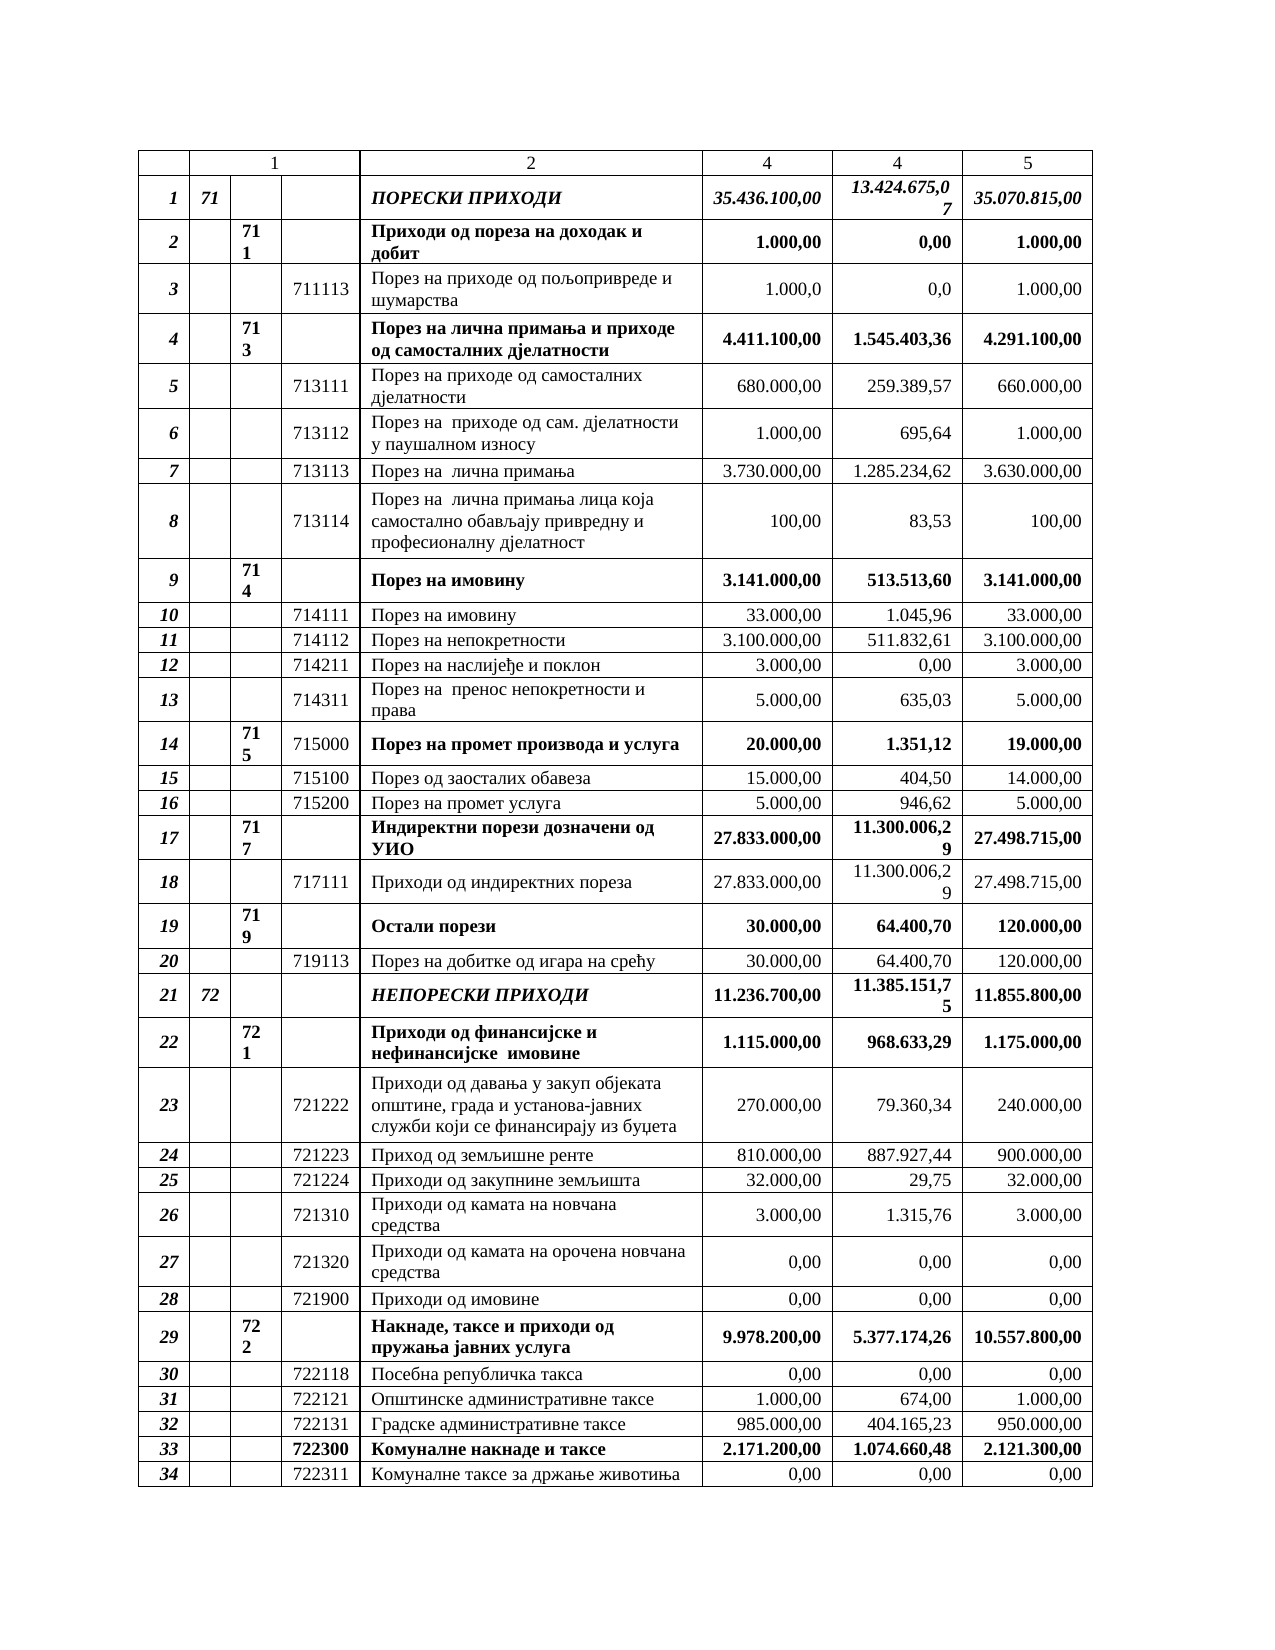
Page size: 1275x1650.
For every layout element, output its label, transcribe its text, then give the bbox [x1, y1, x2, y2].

table_cell 968.633,29 [833, 1018, 962, 1067]
table_cell 1.545.403,36 [833, 314, 962, 363]
table_cell НЕПОРЕСКИ ПРИХОДИ [361, 974, 702, 1017]
table_cell [190, 603, 230, 627]
table_cell [282, 314, 359, 363]
table_cell 5.000,00 [703, 678, 832, 721]
table_cell 18 [139, 860, 189, 903]
table_cell 2.121.300,00 [963, 1437, 1092, 1461]
table_cell Општинске административне таксе [361, 1387, 702, 1411]
table_cell 17 [139, 816, 189, 859]
table_cell [282, 1312, 359, 1361]
table_cell [190, 364, 230, 407]
table_cell 0,00 [833, 220, 962, 263]
table_cell 680.000,00 [703, 364, 832, 407]
table_cell 0,00 [703, 1462, 832, 1486]
table_cell Остали порези [361, 904, 702, 947]
table_cell [190, 628, 230, 652]
table_cell 3.000,00 [703, 1193, 832, 1236]
table_cell [231, 653, 281, 677]
table_cell Приходи од пореза на доходак и добит [361, 220, 702, 263]
table_cell 10.557.800,00 [963, 1312, 1092, 1361]
table_cell 7 [139, 459, 189, 482]
table_cell [190, 949, 230, 972]
table_cell [190, 1168, 230, 1192]
table_cell 1 [190, 151, 359, 175]
table_cell Порез на пренос непокретности и права [361, 678, 702, 721]
table_cell 1.000,00 [963, 409, 1092, 457]
table_cell [190, 264, 230, 313]
table_cell 0,00 [963, 1237, 1092, 1286]
table_cell 270.000,00 [703, 1068, 832, 1142]
table_cell 1.000,00 [703, 220, 832, 263]
table_cell [190, 766, 230, 790]
table_cell [190, 559, 230, 602]
table_cell [139, 151, 189, 175]
table_cell Порез од заосталих обавеза [361, 766, 702, 790]
table_cell 1.115.000,00 [703, 1018, 832, 1067]
table_cell 26 [139, 1193, 189, 1236]
table_cell Градске административне таксе [361, 1412, 702, 1436]
table_cell 3.141.000,00 [963, 559, 1092, 602]
table_cell [190, 653, 230, 677]
table_cell 711 [231, 220, 281, 263]
table_cell 404,50 [833, 766, 962, 790]
table_cell 887.927,44 [833, 1143, 962, 1167]
table_cell [231, 1287, 281, 1311]
table_cell 721900 [282, 1287, 359, 1311]
table_cell 2.171.200,00 [703, 1437, 832, 1461]
table_cell Комуналне накнаде и таксе [361, 1437, 702, 1461]
table_cell [190, 1018, 230, 1067]
table_cell Порез на лична примања лица која самостално обављају привредну и професионалну дјелатност [361, 484, 702, 557]
table_cell 3.630.000,00 [963, 459, 1092, 482]
table_cell 11 [139, 628, 189, 652]
table_cell 0,00 [833, 1462, 962, 1486]
table_cell [231, 1168, 281, 1192]
table_cell 20.000,00 [703, 722, 832, 765]
table_cell 5.000,00 [963, 791, 1092, 815]
table_cell [231, 1193, 281, 1236]
table_cell Приходи од финансијске и нефинансијске имовине [361, 1018, 702, 1067]
table_cell 32.000,00 [703, 1168, 832, 1192]
table_cell [190, 409, 230, 457]
table_cell 30.000,00 [703, 949, 832, 972]
table_cell 722118 [282, 1362, 359, 1386]
table_cell 3.000,00 [703, 653, 832, 677]
table_cell 722121 [282, 1387, 359, 1411]
table_cell [190, 314, 230, 363]
table_cell 3.100.000,00 [703, 628, 832, 652]
table_cell 0,00 [833, 1237, 962, 1286]
table_cell [190, 1437, 230, 1461]
table_cell 28 [139, 1287, 189, 1311]
table_cell 714112 [282, 628, 359, 652]
table_cell 721224 [282, 1168, 359, 1192]
table_cell 4 [833, 151, 962, 175]
table_cell 9.978.200,00 [703, 1312, 832, 1361]
table_cell ПОРЕСКИ ПРИХОДИ [361, 176, 702, 219]
table_cell 13 [139, 678, 189, 721]
table_cell [231, 860, 281, 903]
table_cell 5 [139, 364, 189, 407]
table_cell 11.385.151,75 [833, 974, 962, 1017]
table_cell 11.300.006,29 [833, 860, 962, 903]
table_cell [231, 264, 281, 313]
table_cell 1.175.000,00 [963, 1018, 1092, 1067]
table_cell 714211 [282, 653, 359, 677]
table_cell [190, 791, 230, 815]
table_cell 15 [139, 766, 189, 790]
table_cell 0,00 [703, 1362, 832, 1386]
table_cell 721223 [282, 1143, 359, 1167]
table_cell 27.833.000,00 [703, 860, 832, 903]
table_cell [231, 603, 281, 627]
table_cell 900.000,00 [963, 1143, 1092, 1167]
table_cell 29 [139, 1312, 189, 1361]
table_cell 0,00 [963, 1287, 1092, 1311]
table_cell [190, 1412, 230, 1436]
table_cell 35.070.815,00 [963, 176, 1092, 219]
table_cell 2 [139, 220, 189, 263]
table_cell 946,62 [833, 791, 962, 815]
table_cell 719113 [282, 949, 359, 972]
table_cell 10 [139, 603, 189, 627]
table_cell 6 [139, 409, 189, 457]
table_cell 4 [139, 314, 189, 363]
table_cell 3.000,00 [963, 653, 1092, 677]
table_cell [190, 484, 230, 557]
table_cell 717 [231, 816, 281, 859]
table_cell 100,00 [963, 484, 1092, 557]
table_cell 5.000,00 [963, 678, 1092, 721]
table_cell Комуналне таксе за држање животиња [361, 1462, 702, 1486]
table_cell 100,00 [703, 484, 832, 557]
table_cell 15.000,00 [703, 766, 832, 790]
table_cell [190, 1312, 230, 1361]
table_cell [282, 816, 359, 859]
table_cell [231, 459, 281, 482]
table_cell 11.300.006,29 [833, 816, 962, 859]
table_cell 259.389,57 [833, 364, 962, 407]
table_cell [282, 1018, 359, 1067]
table_cell 240.000,00 [963, 1068, 1092, 1142]
table_cell 1.000,00 [703, 409, 832, 457]
table_cell 16 [139, 791, 189, 815]
table_cell [231, 484, 281, 557]
table_cell 25 [139, 1168, 189, 1192]
table_cell 721320 [282, 1237, 359, 1286]
table_cell Накнаде, таксе и приходи од пружања јавних услуга [361, 1312, 702, 1361]
table_cell 64.400,70 [833, 949, 962, 972]
table_cell Порез на наслијеђе и поклон [361, 653, 702, 677]
table_cell 27 [139, 1237, 189, 1286]
table_cell [190, 459, 230, 482]
table_cell 3.000,00 [963, 1193, 1092, 1236]
table_cell 4.411.100,00 [703, 314, 832, 363]
table_cell [231, 678, 281, 721]
table_cell 695,64 [833, 409, 962, 457]
table_cell 13.424.675,07 [833, 176, 962, 219]
table_cell 1.285.234,62 [833, 459, 962, 482]
table_cell [190, 1462, 230, 1486]
table_cell 0,0 [833, 264, 962, 313]
table_cell 31 [139, 1387, 189, 1411]
table_cell 714311 [282, 678, 359, 721]
table_cell 3.141.000,00 [703, 559, 832, 602]
table_cell 120.000,00 [963, 904, 1092, 947]
table_cell [282, 176, 359, 219]
table_cell 1.000,00 [963, 264, 1092, 313]
table_cell [231, 1143, 281, 1167]
table_cell Порез на добитке од игара на срећу [361, 949, 702, 972]
table_cell Порез на имовину [361, 559, 702, 602]
table_cell 33.000,00 [963, 603, 1092, 627]
table_cell 11.855.800,00 [963, 974, 1092, 1017]
table_cell Порез на лична примања [361, 459, 702, 482]
table_cell 1.315,76 [833, 1193, 962, 1236]
table_cell 635,03 [833, 678, 962, 721]
table_cell 1.045,96 [833, 603, 962, 627]
table_cell 722131 [282, 1412, 359, 1436]
table_cell [282, 904, 359, 947]
table_cell [190, 860, 230, 903]
table_cell 4.291.100,00 [963, 314, 1092, 363]
table_cell 1.000,00 [963, 1387, 1092, 1411]
table_cell 0,00 [833, 1362, 962, 1386]
table_cell [282, 220, 359, 263]
table_cell Порез на приходе од сам. дјелатности у паушалном износу [361, 409, 702, 457]
table_cell [190, 220, 230, 263]
table_cell Порез на лична примања и приходе од самосталних дјелатности [361, 314, 702, 363]
table_cell Приходи од камата на новчана средства [361, 1193, 702, 1236]
table_cell [231, 974, 281, 1017]
table_cell Порез на приходе од самосталних дјелатности [361, 364, 702, 407]
table_cell 120.000,00 [963, 949, 1092, 972]
table_cell 12 [139, 653, 189, 677]
table_cell Порез на промет услуга [361, 791, 702, 815]
table_cell 1 [139, 176, 189, 219]
table_cell 660.000,00 [963, 364, 1092, 407]
table_cell 30.000,00 [703, 904, 832, 947]
table_cell [231, 628, 281, 652]
table_cell 0,00 [833, 1287, 962, 1311]
table_cell Порез на приходе од пољопривреде и шумарства [361, 264, 702, 313]
table_cell 64.400,70 [833, 904, 962, 947]
table_cell [231, 949, 281, 972]
table_cell 33 [139, 1437, 189, 1461]
table_cell 715000 [282, 722, 359, 765]
table_cell 0,00 [963, 1462, 1092, 1486]
table_cell 11.236.700,00 [703, 974, 832, 1017]
table_cell 19 [139, 904, 189, 947]
table_cell 8 [139, 484, 189, 557]
table_cell 21 [139, 974, 189, 1017]
table_cell [231, 1412, 281, 1436]
table_cell 721310 [282, 1193, 359, 1236]
table_cell 0,00 [703, 1237, 832, 1286]
table_cell [231, 1462, 281, 1486]
table_cell 404.165,23 [833, 1412, 962, 1436]
table_cell 5.000,00 [703, 791, 832, 815]
table_cell 722311 [282, 1462, 359, 1486]
table_cell 3.730.000,00 [703, 459, 832, 482]
table_cell Порез на промет производа и услуга [361, 722, 702, 765]
table_cell 22 [139, 1018, 189, 1067]
table_cell 1.000,00 [963, 220, 1092, 263]
table_cell [190, 722, 230, 765]
table_cell 24 [139, 1143, 189, 1167]
table_cell 713113 [282, 459, 359, 482]
table_cell [231, 1362, 281, 1386]
table_cell [190, 904, 230, 947]
table_cell 30 [139, 1362, 189, 1386]
table_cell Приходи од камата на орочена новчана средства [361, 1237, 702, 1286]
table_cell 5.377.174,26 [833, 1312, 962, 1361]
table_cell 34 [139, 1462, 189, 1486]
table_cell 711113 [282, 264, 359, 313]
table_cell [190, 1287, 230, 1311]
table_cell Приходи од индиректних пореза [361, 860, 702, 903]
table_cell 3 [139, 264, 189, 313]
table_cell 14 [139, 722, 189, 765]
table_cell 1.351,12 [833, 722, 962, 765]
table_cell 2 [361, 151, 702, 175]
table_cell 713 [231, 314, 281, 363]
table_cell 5 [963, 151, 1092, 175]
table_cell 9 [139, 559, 189, 602]
table_cell 32 [139, 1412, 189, 1436]
table_cell 35.436.100,00 [703, 176, 832, 219]
table_cell 717111 [282, 860, 359, 903]
table_cell [231, 409, 281, 457]
table_cell 32.000,00 [963, 1168, 1092, 1192]
table_cell Индиректни порези дозначени од УИО [361, 816, 702, 859]
table_cell 27.498.715,00 [963, 860, 1092, 903]
table_cell [231, 364, 281, 407]
table_cell 1.000,0 [703, 264, 832, 313]
table_cell [231, 1068, 281, 1142]
table_cell 722 [231, 1312, 281, 1361]
table_cell [231, 176, 281, 219]
table_cell 513.513,60 [833, 559, 962, 602]
table_cell [231, 1387, 281, 1411]
table_cell [231, 1437, 281, 1461]
table_cell [231, 766, 281, 790]
table_cell 72 [190, 974, 230, 1017]
table_cell [231, 1237, 281, 1286]
table_cell [190, 1237, 230, 1286]
table_cell [282, 974, 359, 1017]
table_cell 27.833.000,00 [703, 816, 832, 859]
table_cell 71 [190, 176, 230, 219]
table_cell 810.000,00 [703, 1143, 832, 1167]
table_cell 0,00 [963, 1362, 1092, 1386]
table_cell 4 [703, 151, 832, 175]
table_cell 674,00 [833, 1387, 962, 1411]
table_cell 722300 [282, 1437, 359, 1461]
table_cell 715 [231, 722, 281, 765]
table_cell [190, 1362, 230, 1386]
table_cell 83,53 [833, 484, 962, 557]
table_cell 714 [231, 559, 281, 602]
table_cell 715200 [282, 791, 359, 815]
table_cell Порез на непокретности [361, 628, 702, 652]
table_cell 14.000,00 [963, 766, 1092, 790]
table_cell 715100 [282, 766, 359, 790]
table_cell [190, 1068, 230, 1142]
table_cell [190, 678, 230, 721]
table_cell [190, 1387, 230, 1411]
table_cell [190, 1193, 230, 1236]
table_cell Посебна републичка такса [361, 1362, 702, 1386]
table_cell 1.074.660,48 [833, 1437, 962, 1461]
table_cell Порез на имовину [361, 603, 702, 627]
table_cell 0,00 [703, 1287, 832, 1311]
table_cell 713114 [282, 484, 359, 557]
table_cell 714111 [282, 603, 359, 627]
table_cell [190, 1143, 230, 1167]
table_cell [190, 816, 230, 859]
table_cell Приходи од давања у закуп објеката општине, града и установа-јавних служби који се финансирају из буџета [361, 1068, 702, 1142]
table_cell 713111 [282, 364, 359, 407]
table_cell 3.100.000,00 [963, 628, 1092, 652]
table_cell 721 [231, 1018, 281, 1067]
table_cell 721222 [282, 1068, 359, 1142]
table_cell 1.000,00 [703, 1387, 832, 1411]
table_cell [231, 791, 281, 815]
table_cell 511.832,61 [833, 628, 962, 652]
table_cell 20 [139, 949, 189, 972]
table_cell 713112 [282, 409, 359, 457]
table_cell 985.000,00 [703, 1412, 832, 1436]
table_cell 79.360,34 [833, 1068, 962, 1142]
table_cell 27.498.715,00 [963, 816, 1092, 859]
table_cell Приходи од имовине [361, 1287, 702, 1311]
table_cell 29,75 [833, 1168, 962, 1192]
table_cell [282, 559, 359, 602]
table_cell 950.000,00 [963, 1412, 1092, 1436]
table_cell 0,00 [833, 653, 962, 677]
table_cell Приходи од закупнине земљишта [361, 1168, 702, 1192]
table_cell 19.000,00 [963, 722, 1092, 765]
table_cell 719 [231, 904, 281, 947]
table_cell 33.000,00 [703, 603, 832, 627]
table_cell Приход од земљишне ренте [361, 1143, 702, 1167]
table_cell 23 [139, 1068, 189, 1142]
